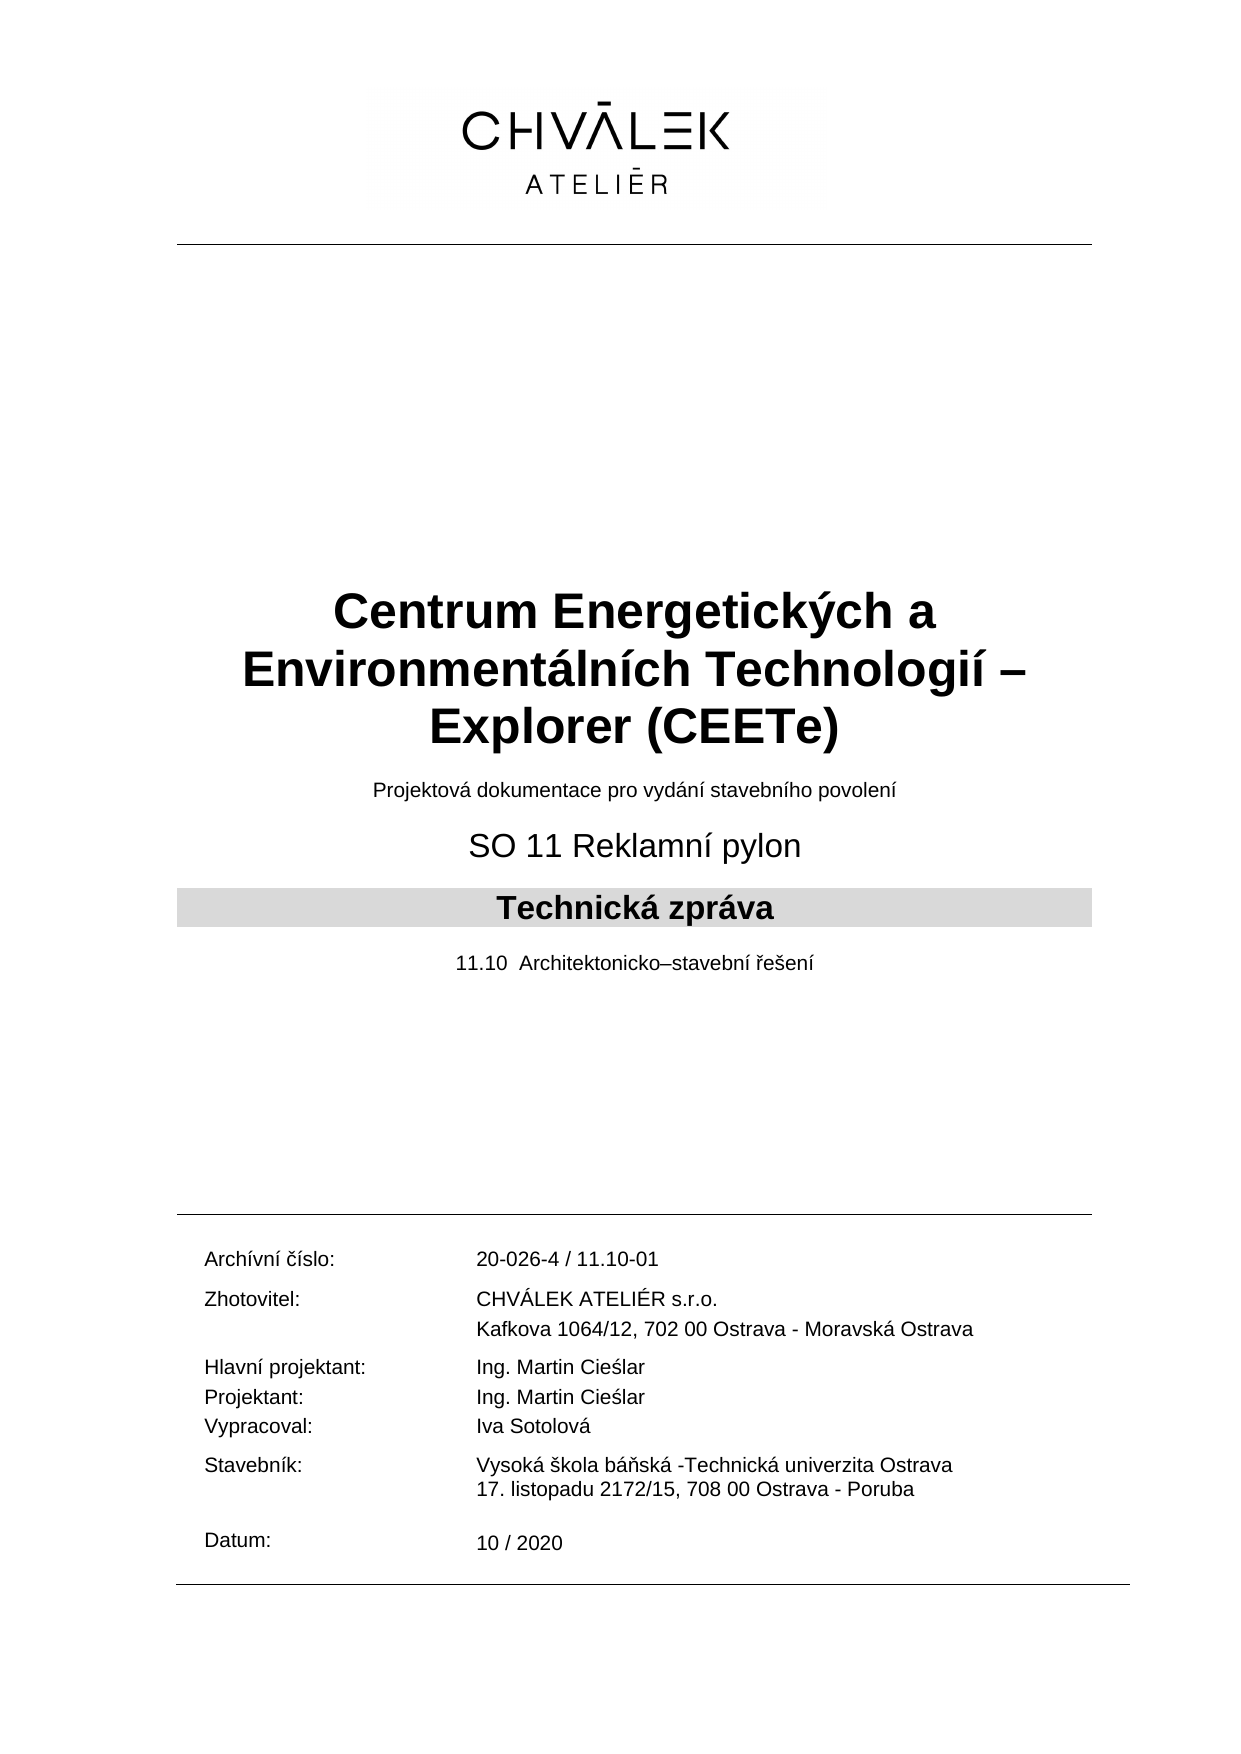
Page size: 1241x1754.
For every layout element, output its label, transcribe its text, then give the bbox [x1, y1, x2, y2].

text Projektová dokumentace pro vydání stavebního povolení [177, 778, 1092, 802]
text 11.10 Architektonicko–stavební řešení [177, 951, 1092, 975]
text Environmentálních Technologií – [177, 639, 1092, 697]
text Explorer (CEETe) [177, 697, 1092, 754]
picture [365, 87, 827, 213]
text SO 11 Reklamní pylon [177, 826, 1092, 864]
table_header [169, 1241, 1240, 1585]
text Technická zpráva [177, 888, 1092, 927]
text Centrum Energetických a [177, 582, 1092, 639]
